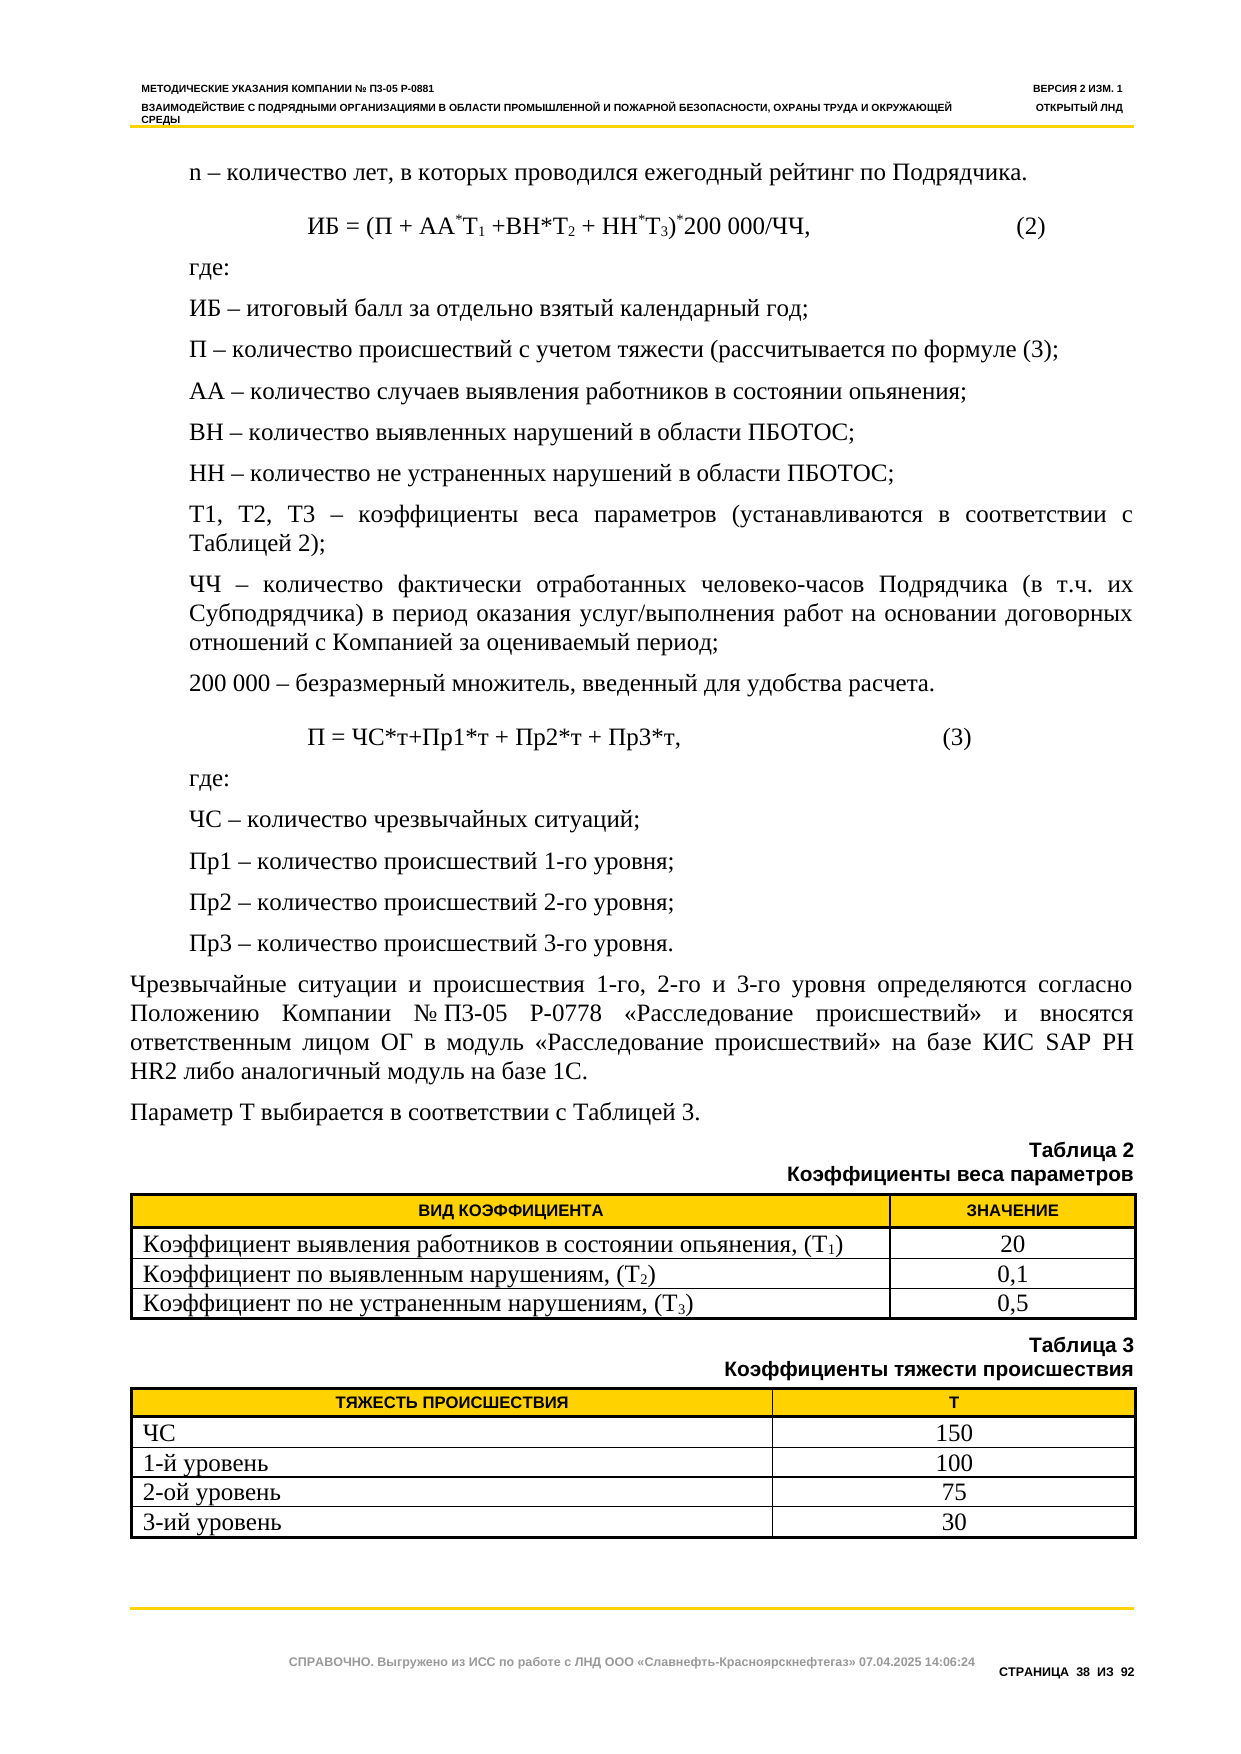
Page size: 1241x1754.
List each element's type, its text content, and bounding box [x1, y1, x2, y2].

text где: [189, 252, 1134, 281]
text ИБ – итоговый балл за отдельно взятый календарный год; [189, 293, 1134, 322]
text П – количество происшествий с учетом тяжести (рассчитывается по формуле (3); [189, 334, 1134, 363]
text 200 000 – безразмерный множитель, введенный для удобства расчета. [189, 668, 1134, 697]
text n – количество лет, в которых проводился ежегодный рейтинг по Подрядчика. [189, 157, 1134, 186]
text ВН – количество выявленных нарушений в области ПБОТОС; [189, 417, 1134, 446]
table_cell 0,1 [891, 1259, 1134, 1287]
table_cell 30 [773, 1507, 1134, 1536]
text Таблица 3 [130, 1333, 1134, 1357]
table_cell 100 [773, 1448, 1134, 1476]
text ЧС – количество чрезвычайных ситуаций; [189, 804, 1134, 833]
table_header Т [773, 1390, 1134, 1415]
text Коэффициенты тяжести происшествия [130, 1357, 1134, 1381]
text Чрезвычайные ситуации и происшествия 1-го, 2-го и 3-го уровня определяются согласно Положению Компании № П3-05 Р-0778 «Расследование происшествий» и вносятся ответственным лицом ОГ в модуль «Расследование происшествий» на базе КИС SAP РН HR2 либо аналогичный модуль на базе 1С. [130, 969, 1134, 1084]
text АА – количество случаев выявления работников в состоянии опьянения; [189, 376, 1134, 404]
text Пр3 – количество происшествий 3-го уровня. [189, 928, 1134, 957]
table_cell 75 [773, 1478, 1134, 1506]
table_cell Коэффициент по не устраненным нарушениям, (Т3) [133, 1289, 889, 1317]
text Таблица 2 [130, 1138, 1134, 1162]
table_cell Коэффициент по выявленным нарушениям, (Т2) [133, 1259, 889, 1287]
table_cell 20 [891, 1229, 1134, 1258]
text Пр2 – количество происшествий 2-го уровня; [189, 887, 1134, 916]
table_header ВИД КОЭФФИЦИЕНТА [133, 1196, 889, 1226]
table_header ЗНАЧЕНИЕ [891, 1196, 1134, 1226]
text ИБ = (П + АА*Т1 +ВН*Т2 + НН*Т3)*200 000/ЧЧ, (2) [307, 211, 1134, 239]
table_cell 0,5 [891, 1289, 1134, 1317]
table_cell 150 [773, 1418, 1134, 1447]
table_cell 1-й уровень [133, 1448, 772, 1476]
table_cell ЧС [133, 1418, 772, 1447]
table_cell Коэффициент выявления работников в состоянии опьянения, (Т1) [133, 1229, 889, 1258]
text НН – количество не устраненных нарушений в области ПБОТОС; [189, 458, 1134, 487]
table_cell 2-ой уровень [133, 1478, 772, 1506]
table_cell 3-ий уровень [133, 1507, 772, 1536]
text ЧЧ – количество фактически отработанных человеко-часов Подрядчика (в т.ч. их Субподрядчика) в период оказания услуг/выполнения работ на основании договорных отношений с Компанией за оцениваемый период; [189, 569, 1134, 656]
table_header ТЯЖЕСТЬ ПРОИСШЕСТВИЯ [133, 1390, 772, 1415]
text где: [189, 763, 1134, 792]
text Коэффициенты веса параметров [130, 1162, 1134, 1186]
text Т1, Т2, Т3 – коэффициенты веса параметров (устанавливаются в соответствии с Таблицей 2); [189, 499, 1134, 557]
text Пр1 – количество происшествий 1-го уровня; [189, 846, 1134, 874]
text П = ЧС*т+Пр1*т + Пр2*т + Пр3*т, (3) [307, 722, 1134, 751]
text Параметр Т выбирается в соответствии с Таблицей 3. [130, 1097, 1134, 1126]
